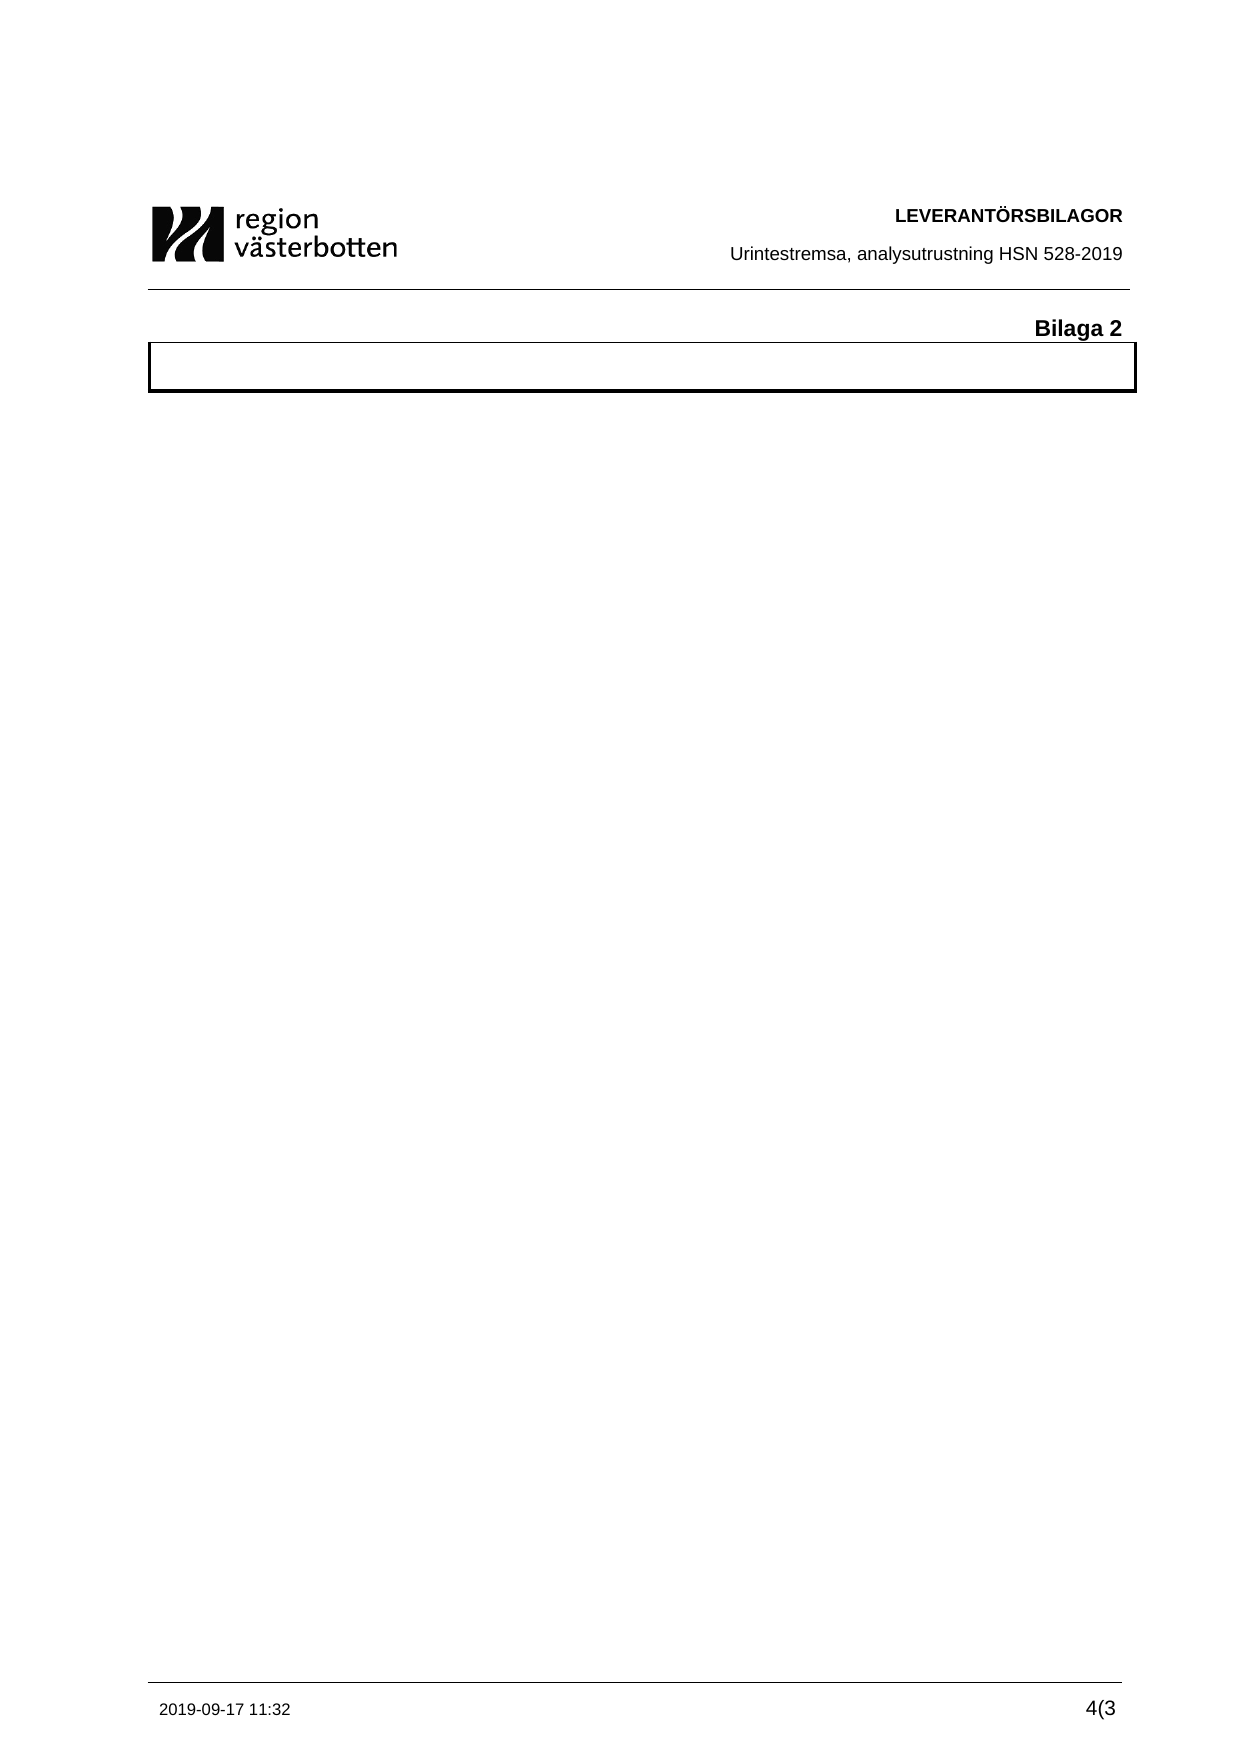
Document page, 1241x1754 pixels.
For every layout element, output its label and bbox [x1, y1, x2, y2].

table_cell [151, 343, 1134, 389]
